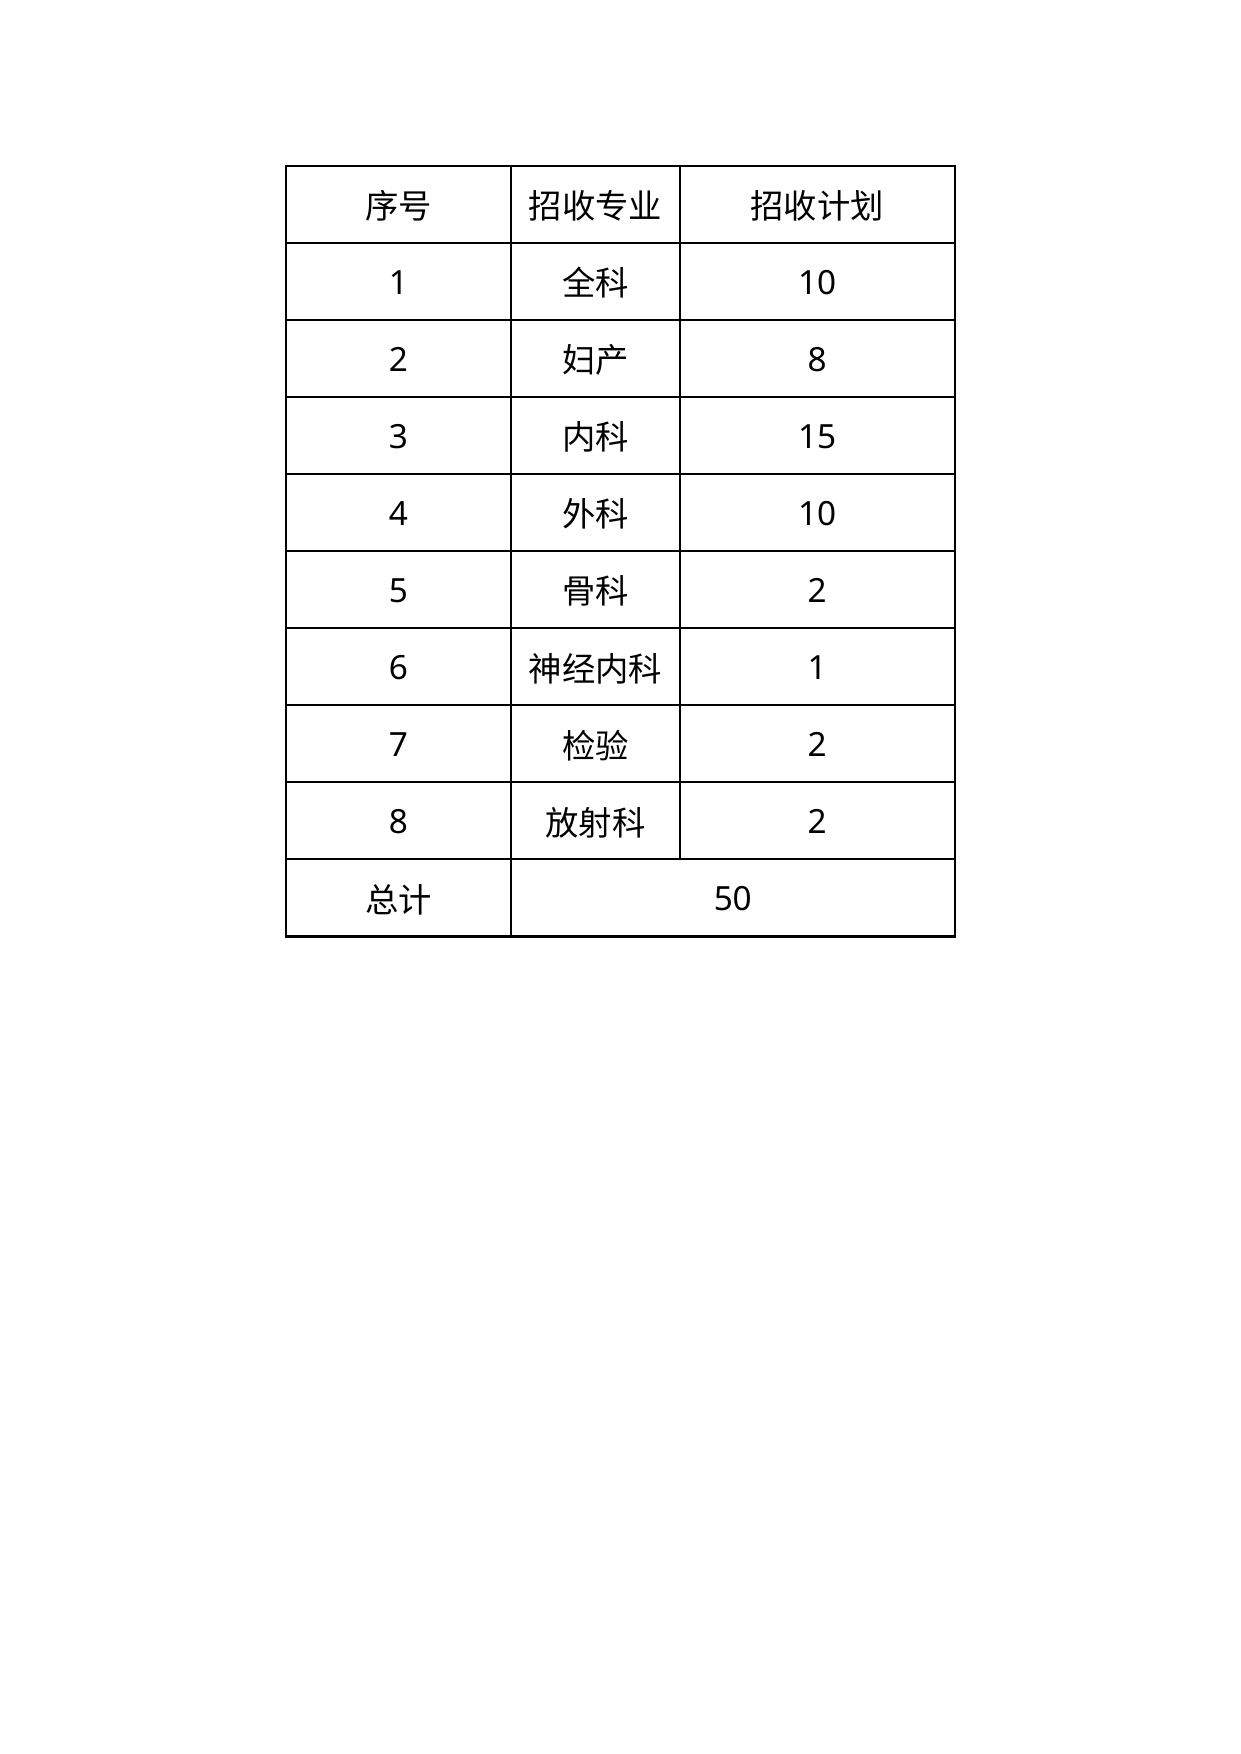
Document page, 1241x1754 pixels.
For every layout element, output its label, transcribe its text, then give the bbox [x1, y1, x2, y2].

table_cell 10 [681, 244, 954, 319]
table_cell 1 [287, 244, 510, 319]
table_cell 1 [681, 629, 954, 704]
table_cell 2 [681, 552, 954, 627]
table_header 招收计划 [681, 167, 954, 242]
table_cell 2 [287, 321, 510, 396]
table_cell 骨科 [512, 552, 679, 627]
table_cell 10 [681, 475, 954, 550]
table_cell 4 [287, 475, 510, 550]
table_cell 2 [681, 706, 954, 781]
table_cell 总计 [287, 860, 510, 935]
table_cell 内科 [512, 398, 679, 473]
table_cell 检验 [512, 706, 679, 781]
table_cell 15 [681, 398, 954, 473]
table_cell 外科 [512, 475, 679, 550]
table_cell 全科 [512, 244, 679, 319]
table_cell 50 [512, 860, 954, 935]
table_cell 神经内科 [512, 629, 679, 704]
table_cell 5 [287, 552, 510, 627]
table_cell 8 [287, 783, 510, 858]
table_cell 妇产 [512, 321, 679, 396]
table_cell 8 [681, 321, 954, 396]
table_header 招收专业 [512, 167, 679, 242]
table_cell 2 [681, 783, 954, 858]
table_cell 放射科 [512, 783, 679, 858]
table_cell 3 [287, 398, 510, 473]
table_header 序号 [287, 167, 510, 242]
table_cell 6 [287, 629, 510, 704]
table_cell 7 [287, 706, 510, 781]
